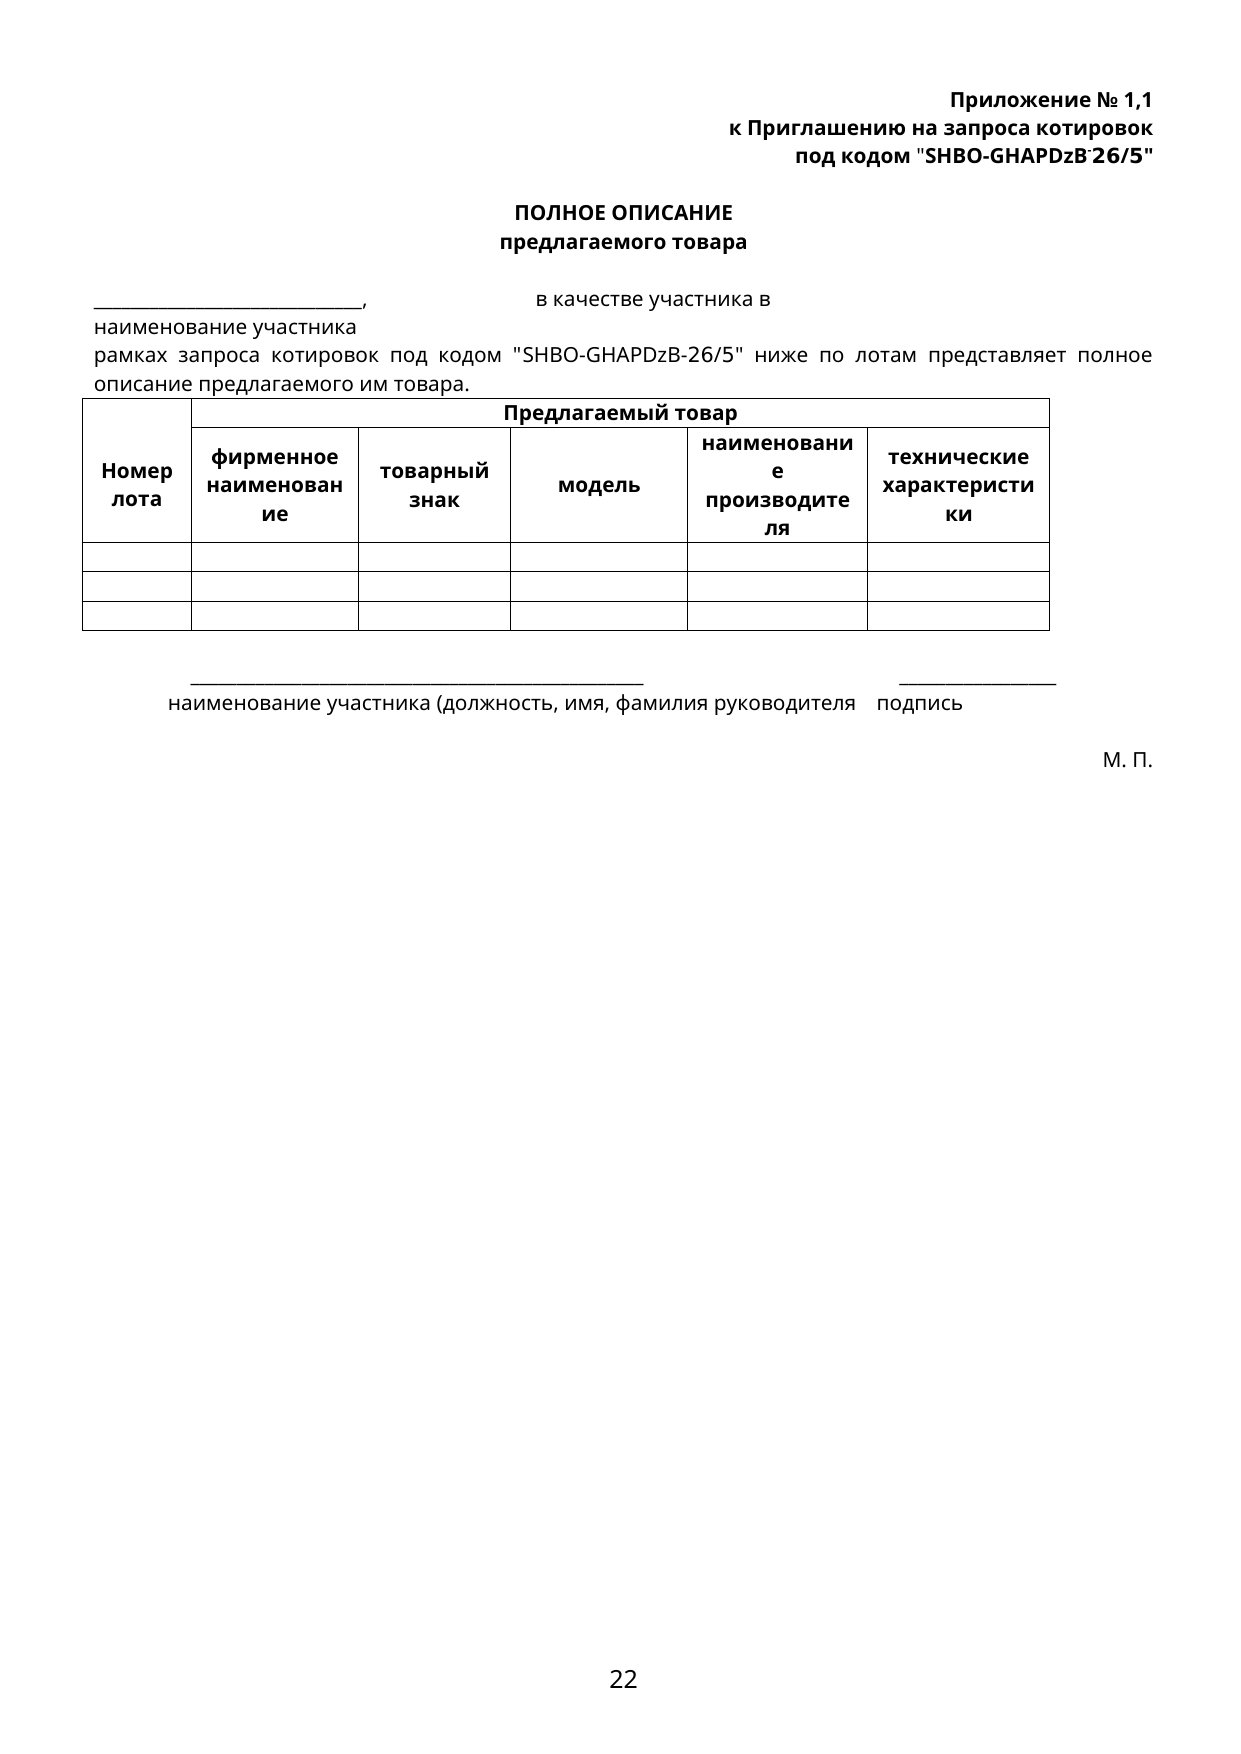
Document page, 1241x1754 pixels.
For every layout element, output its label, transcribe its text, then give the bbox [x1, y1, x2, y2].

text М. П. [94, 745, 1153, 773]
subtitle предлагаемого товара [153, 227, 1094, 255]
table_cell [688, 572, 867, 601]
text наименование участника [94, 312, 1153, 341]
table_cell [359, 543, 510, 571]
table_cell наименование производителя [688, 428, 867, 542]
table_cell [83, 572, 191, 601]
table_cell [688, 543, 867, 571]
table_cell [83, 602, 191, 630]
subtitle Приложение № 1,1 [94, 85, 1153, 113]
table_cell товарный знак [359, 428, 510, 542]
table_cell [192, 602, 358, 630]
table_cell [359, 602, 510, 630]
table_cell [868, 572, 1049, 601]
table_cell фирменное наименование [192, 428, 358, 542]
table_cell [511, 602, 687, 630]
text _____________________________, в качестве участника в [94, 284, 1153, 312]
table_cell [868, 602, 1049, 630]
table_cell [868, 543, 1049, 571]
table_cell [83, 543, 191, 571]
table_header Номер лота [83, 399, 191, 542]
text к Приглашению на запроса котировок под кодом "SHBO-GHAPDzB-26/5" [94, 113, 1153, 170]
table_cell технические характеристики [868, 428, 1049, 542]
table_cell [192, 572, 358, 601]
table_header Предлагаемый товар [192, 399, 1049, 427]
table_cell [511, 572, 687, 601]
text _________________________________________________ _________________ [94, 660, 1153, 688]
table_cell [688, 602, 867, 630]
table_cell модель [511, 428, 687, 542]
subtitle ПОЛНОЕ ОПИСАНИЕ [153, 198, 1094, 227]
text наименование участника (должность, имя, фамилия руководителя подпись [168, 688, 1153, 717]
table_cell [511, 543, 687, 571]
text рамках запроса котировок под кодом "SHBO-GHAPDzB-26/5" ниже по лотам представляет полное описание предлагаемого им товара. [94, 341, 1153, 397]
table_cell [192, 543, 358, 571]
table_cell [359, 572, 510, 601]
